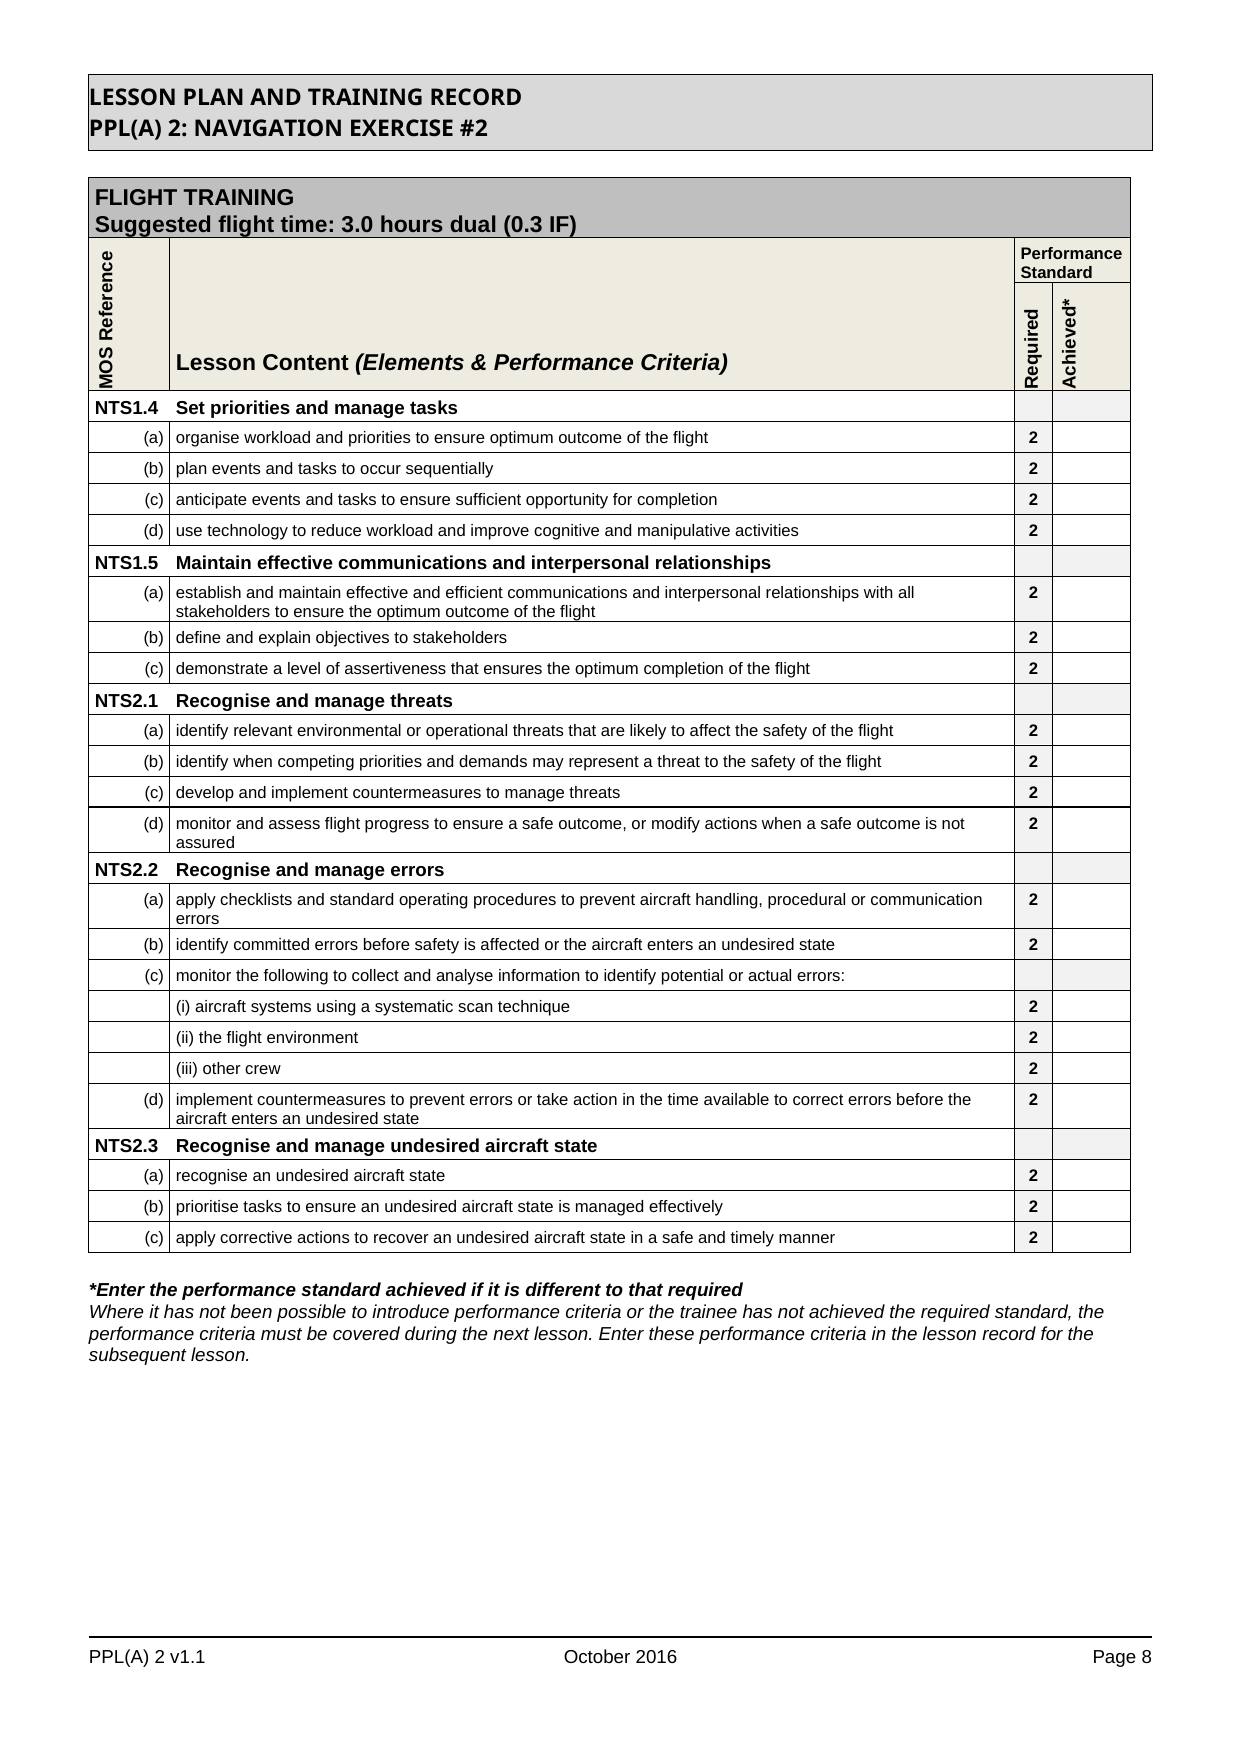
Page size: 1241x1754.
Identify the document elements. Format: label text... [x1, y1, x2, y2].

table_cell [1053, 853, 1130, 883]
table_cell [1015, 1129, 1052, 1159]
table_cell [89, 1191, 169, 1221]
table_cell [1015, 684, 1052, 714]
table_cell 2 [1015, 1084, 1052, 1128]
table_cell NTS1.4 [89, 391, 169, 421]
table_cell Recognise and manage undesired aircraft state [170, 1129, 1014, 1159]
table_cell 2 [1015, 1022, 1052, 1052]
table_cell develop and implement countermeasures to manage threats [170, 777, 1014, 806]
table_cell the flight environment [170, 1022, 1014, 1052]
table_cell [1053, 422, 1130, 452]
table_cell Maintain effective communications and interpersonal relationships [170, 546, 1014, 576]
table_cell [1053, 453, 1130, 483]
table_cell organise workload and priorities to ensure optimum outcome of the flight [170, 422, 1014, 452]
table_cell [89, 422, 169, 452]
table_cell [1053, 808, 1130, 852]
table_cell [1053, 484, 1130, 514]
table_cell [89, 960, 169, 990]
table_cell [89, 1160, 169, 1190]
table_cell [1053, 1053, 1130, 1083]
table_cell use technology to reduce workload and improve cognitive and manipulative activities [170, 515, 1014, 544]
table_cell [89, 929, 169, 959]
table_cell [1015, 546, 1052, 576]
text Where it has not been possible to introduce performance criteria or the trainee has not achieved the required standard, the performance criteria must be covered during the next lesson. Enter these performance criteria in the lesson record for the subsequent lesson. [89, 1301, 1152, 1365]
table_cell 2 [1015, 1160, 1052, 1190]
table_cell [1053, 929, 1130, 959]
table_cell other crew [170, 1053, 1014, 1083]
table_cell [89, 777, 169, 806]
table_cell 2 [1015, 991, 1052, 1021]
table_cell [89, 1222, 169, 1252]
table_cell monitor the following to collect and analyse information to identify potential or actual errors: [170, 960, 1014, 990]
table_cell [89, 808, 169, 852]
table_cell [89, 715, 169, 744]
table_cell [1053, 777, 1130, 806]
table_cell [1015, 960, 1052, 990]
table_header FLIGHT TRAINING Suggested flight time: 3.0 hours dual (0.3 IF) [89, 178, 1130, 237]
table_cell [89, 453, 169, 483]
table_cell monitor and assess flight progress to ensure a safe outcome, or modify actions when a safe outcome is not assured [170, 808, 1014, 852]
table_cell NTS1.5 [89, 546, 169, 576]
table_cell 2 [1015, 884, 1052, 928]
table_cell [1053, 653, 1130, 683]
table_cell [1053, 960, 1130, 990]
table_cell anticipate events and tasks to ensure sufficient opportunity for completion [170, 484, 1014, 514]
table_cell identify committed errors before safety is affected or the aircraft enters an undesired state [170, 929, 1014, 959]
table_cell [1053, 622, 1130, 652]
table_cell [89, 1022, 169, 1052]
table_cell 2 [1015, 622, 1052, 652]
table_cell [1053, 684, 1130, 714]
table_cell Required [1015, 283, 1052, 390]
table_cell [89, 884, 169, 928]
table_cell NTS2.1 [89, 684, 169, 714]
table_cell plan events and tasks to occur sequentially [170, 453, 1014, 483]
table_cell Lesson Content (Elements & Performance Criteria) [170, 238, 1014, 390]
table_cell recognise an undesired aircraft state [170, 1160, 1014, 1190]
table_cell 2 [1015, 515, 1052, 544]
table_cell 2 [1015, 1222, 1052, 1252]
table_cell 2 [1015, 577, 1052, 621]
table_cell Recognise and manage threats [170, 684, 1014, 714]
table_cell 2 [1015, 808, 1052, 852]
table_cell [1053, 1084, 1130, 1128]
table_cell 2 [1015, 929, 1052, 959]
table_cell [1053, 746, 1130, 776]
table_cell [1053, 1129, 1130, 1159]
table_cell Performance Standard [1015, 238, 1130, 282]
table_cell [89, 515, 169, 544]
table_cell [89, 653, 169, 683]
table_cell [1053, 1222, 1130, 1252]
table_cell NTS2.3 [89, 1129, 169, 1159]
table_cell 2 [1015, 1191, 1052, 1221]
table_cell [1053, 1160, 1130, 1190]
table_cell identify when competing priorities and demands may represent a threat to the safety of the flight [170, 746, 1014, 776]
table_cell [1053, 715, 1130, 744]
table_cell identify relevant environmental or operational threats that are likely to affect the safety of the flight [170, 715, 1014, 744]
table_cell [1053, 577, 1130, 621]
table_cell Achieved* [1053, 283, 1130, 390]
table_cell [89, 746, 169, 776]
table_cell NTS2.2 [89, 853, 169, 883]
table_cell 2 [1015, 484, 1052, 514]
table_cell [89, 484, 169, 514]
table_cell [89, 1053, 169, 1083]
table_cell apply checklists and standard operating procedures to prevent aircraft handling, procedural or communication errors [170, 884, 1014, 928]
table_cell demonstrate a level of assertiveness that ensures the optimum completion of the flight [170, 653, 1014, 683]
table_cell 2 [1015, 746, 1052, 776]
table_cell 2 [1015, 1053, 1052, 1083]
table_cell 2 [1015, 777, 1052, 806]
table_cell establish and maintain effective and efficient communications and interpersonal relationships with all stakeholders to ensure the optimum outcome of the flight [170, 577, 1014, 621]
table_cell Recognise and manage errors [170, 853, 1014, 883]
table_cell [1053, 546, 1130, 576]
table_cell [1053, 391, 1130, 421]
table_cell [1053, 1022, 1130, 1052]
table_cell [1053, 991, 1130, 1021]
table_cell implement countermeasures to prevent errors or take action in the time available to correct errors before the aircraft enters an undesired state [170, 1084, 1014, 1128]
table_cell [89, 622, 169, 652]
table_cell [89, 577, 169, 621]
table_cell aircraft systems using a systematic scan technique [170, 991, 1014, 1021]
table_cell Set priorities and manage tasks [170, 391, 1014, 421]
table_cell 2 [1015, 653, 1052, 683]
table_cell 2 [1015, 422, 1052, 452]
table_cell define and explain objectives to stakeholders [170, 622, 1014, 652]
text *Enter the performance standard achieved if it is different to that required [89, 1279, 1152, 1301]
table_cell [89, 991, 169, 1021]
table_cell 2 [1015, 715, 1052, 744]
table_cell [1053, 884, 1130, 928]
table_cell MOS Reference [89, 238, 169, 390]
table_cell [1015, 391, 1052, 421]
table_cell apply corrective actions to recover an undesired aircraft state in a safe and timely manner [170, 1222, 1014, 1252]
table_cell prioritise tasks to ensure an undesired aircraft state is managed effectively [170, 1191, 1014, 1221]
table_cell [1053, 515, 1130, 544]
table_cell 2 [1015, 453, 1052, 483]
table_cell [1053, 1191, 1130, 1221]
table_cell [1015, 853, 1052, 883]
table_cell [89, 1084, 169, 1128]
